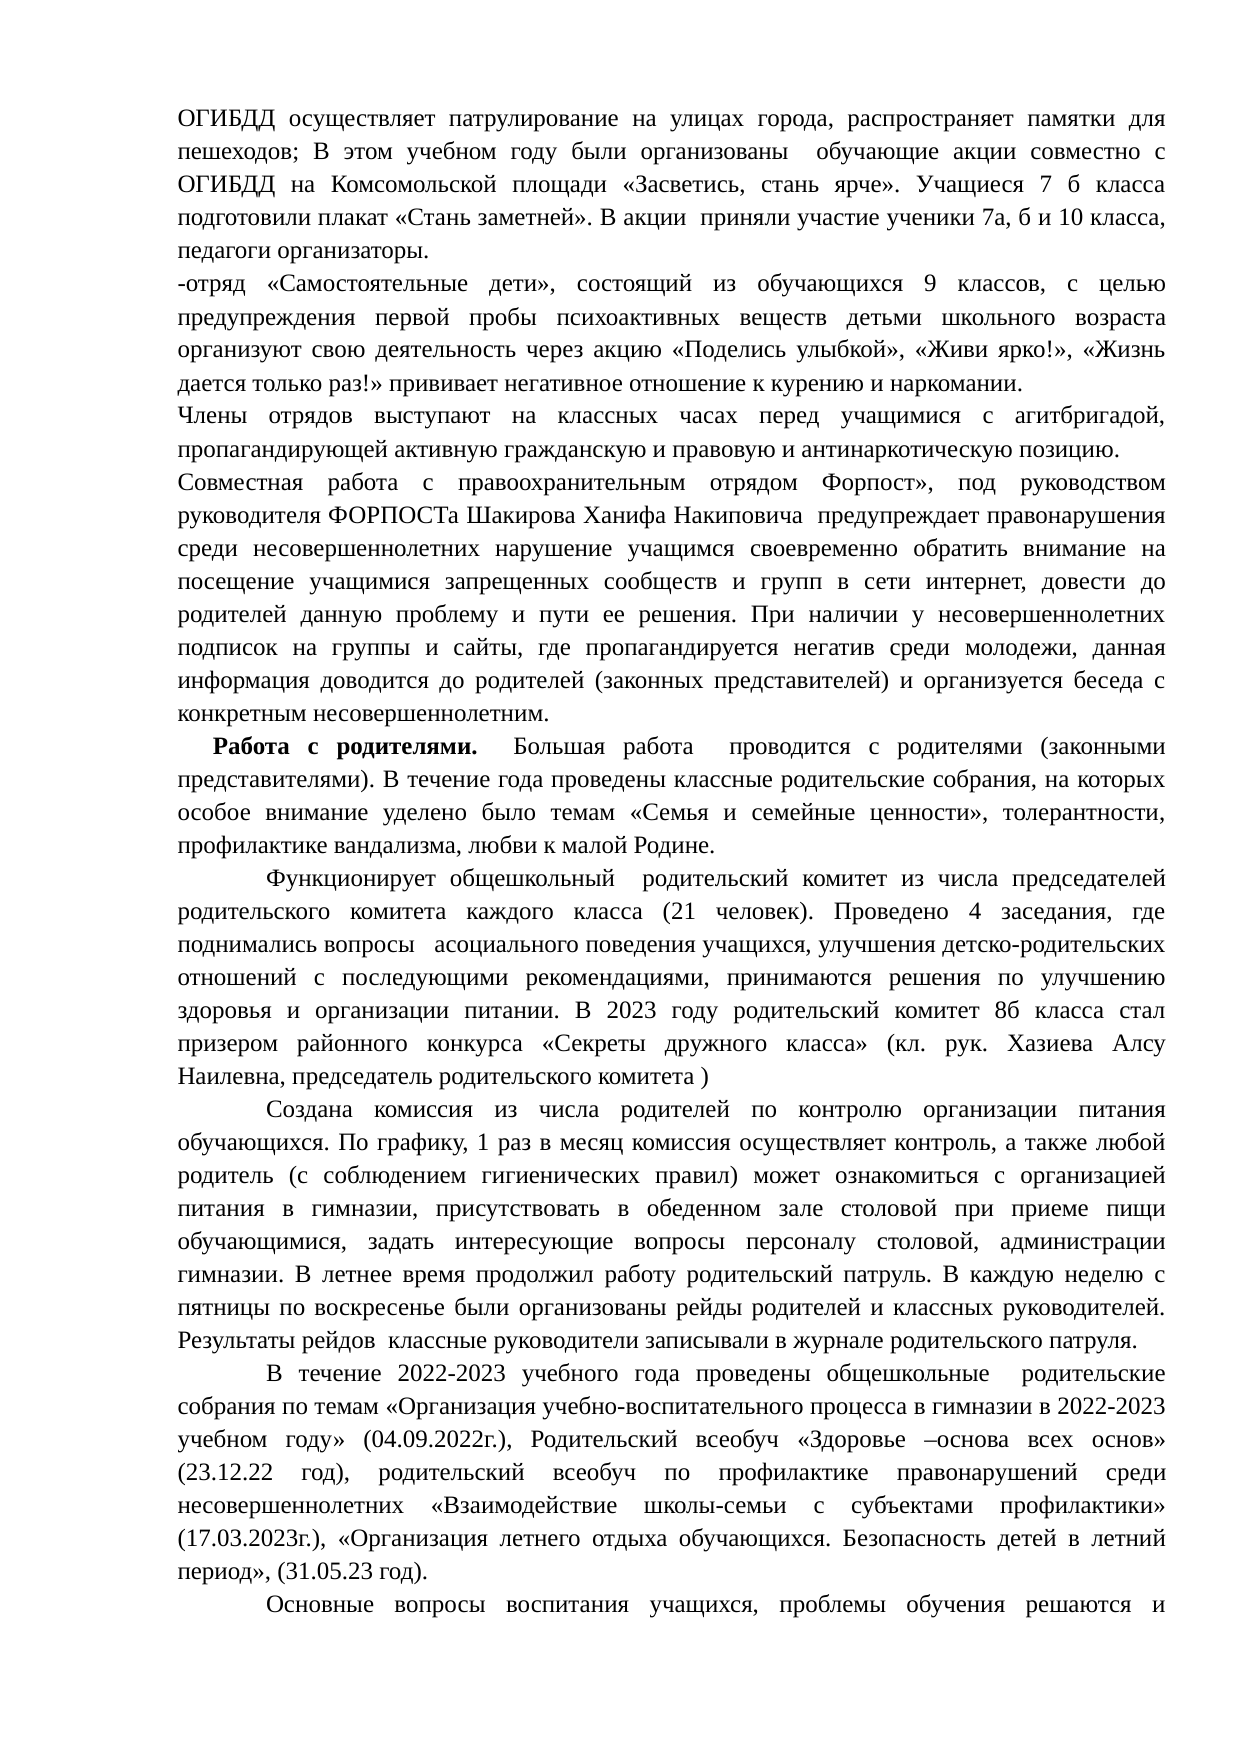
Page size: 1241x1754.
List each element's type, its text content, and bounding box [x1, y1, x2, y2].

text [177, 103, 1167, 264]
text Совместная работа с правоохранительным отрядом Форпост», под руководством руководителя ФОРПОСТа Шакирова Ханифа Накиповича предупреждает правонарушения среди несовершеннолетних нарушение учащимся своевременно обратить внимание на посещение учащимися запрещенных сообществ и групп в сети интернет, довести до родителей данную проблему и пути ее решения. При наличии у несовершеннолетних подписок на группы и сайты, где пропагандируется негатив среди молодежи, данная информация доводится до родителей (законных представителей) и организуется беседа с конкретным несовершеннолетним. [177, 467, 1167, 727]
text -отряд «Самостоятельные дети», состоящий из обучающихся 9 классов, с целью предупреждения первой пробы психоактивных веществ детьми школьного возраста организуют свою деятельность через акцию «Поделись улыбкой», «Живи ярко!», «Жизнь дается только раз!» прививает негативное отношение к курению и наркомании. [177, 268, 1167, 396]
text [177, 1589, 1167, 1618]
text В течение 2022-2023 учебного года проведены общешкольные родительские собрания по темам «Организация учебно-воспитательного процесса в гимназии в 2022-2023 учебном году» (04.09.2022г.), Родительский всеобуч «Здоровье –основа всех основ» (23.12.22 год), родительский всеобуч по профилактике правонарушений среди несовершеннолетних «Взаимодействие школы-семьи с субъектами профилактики» (17.03.2023г.), «Организация летнего отдыха обучающихся. Безопасность детей в летний период», (31.05.23 год). [177, 1358, 1167, 1585]
text Функционирует общешкольный родительский комитет из числа председателей родительского комитета каждого класса (21 человек). Проведено 4 заседания, где поднимались вопросы асоциального поведения учащихся, улучшения детско-родительских отношений с последующими рекомендациями, принимаются решения по улучшению здоровья и организации питании. В 2023 году родительский комитет 8б класса стал призером районного конкурса «Секреты дружного класса» (кл. рук. Хазиева Алсу Наилевна, председатель родительского комитета ) [177, 863, 1167, 1090]
text Создана комиссия из числа родителей по контролю организации питания обучающихся. По графику, 1 раз в месяц комиссия осуществляет контроль, а также любой родитель (с соблюдением гигиенических правил) может ознакомиться с организацией питания в гимназии, присутствовать в обеденном зале столовой при приеме пищи обучающимися, задать интересующие вопросы персоналу столовой, администрации гимназии. В летнее время продолжил работу родительский патруль. В каждую неделю с пятницы по воскресенье были организованы рейды родителей и классных руководителей. Результаты рейдов классные руководители записывали в журнале родительского патруля. [177, 1094, 1167, 1354]
text Работа с родителями. Большая работа проводится с родителями (законными представителями). В течение года проведены классные родительские собрания, на которых особое внимание уделено было темам «Семья и семейные ценности», толерантности, профилактике вандализма, любви к малой Родине. [177, 731, 1167, 859]
text Члены отрядов выступают на классных часах перед учащимися с агитбригадой, пропагандирующей активную гражданскую и правовую и антинаркотическую позицию. [177, 401, 1167, 462]
